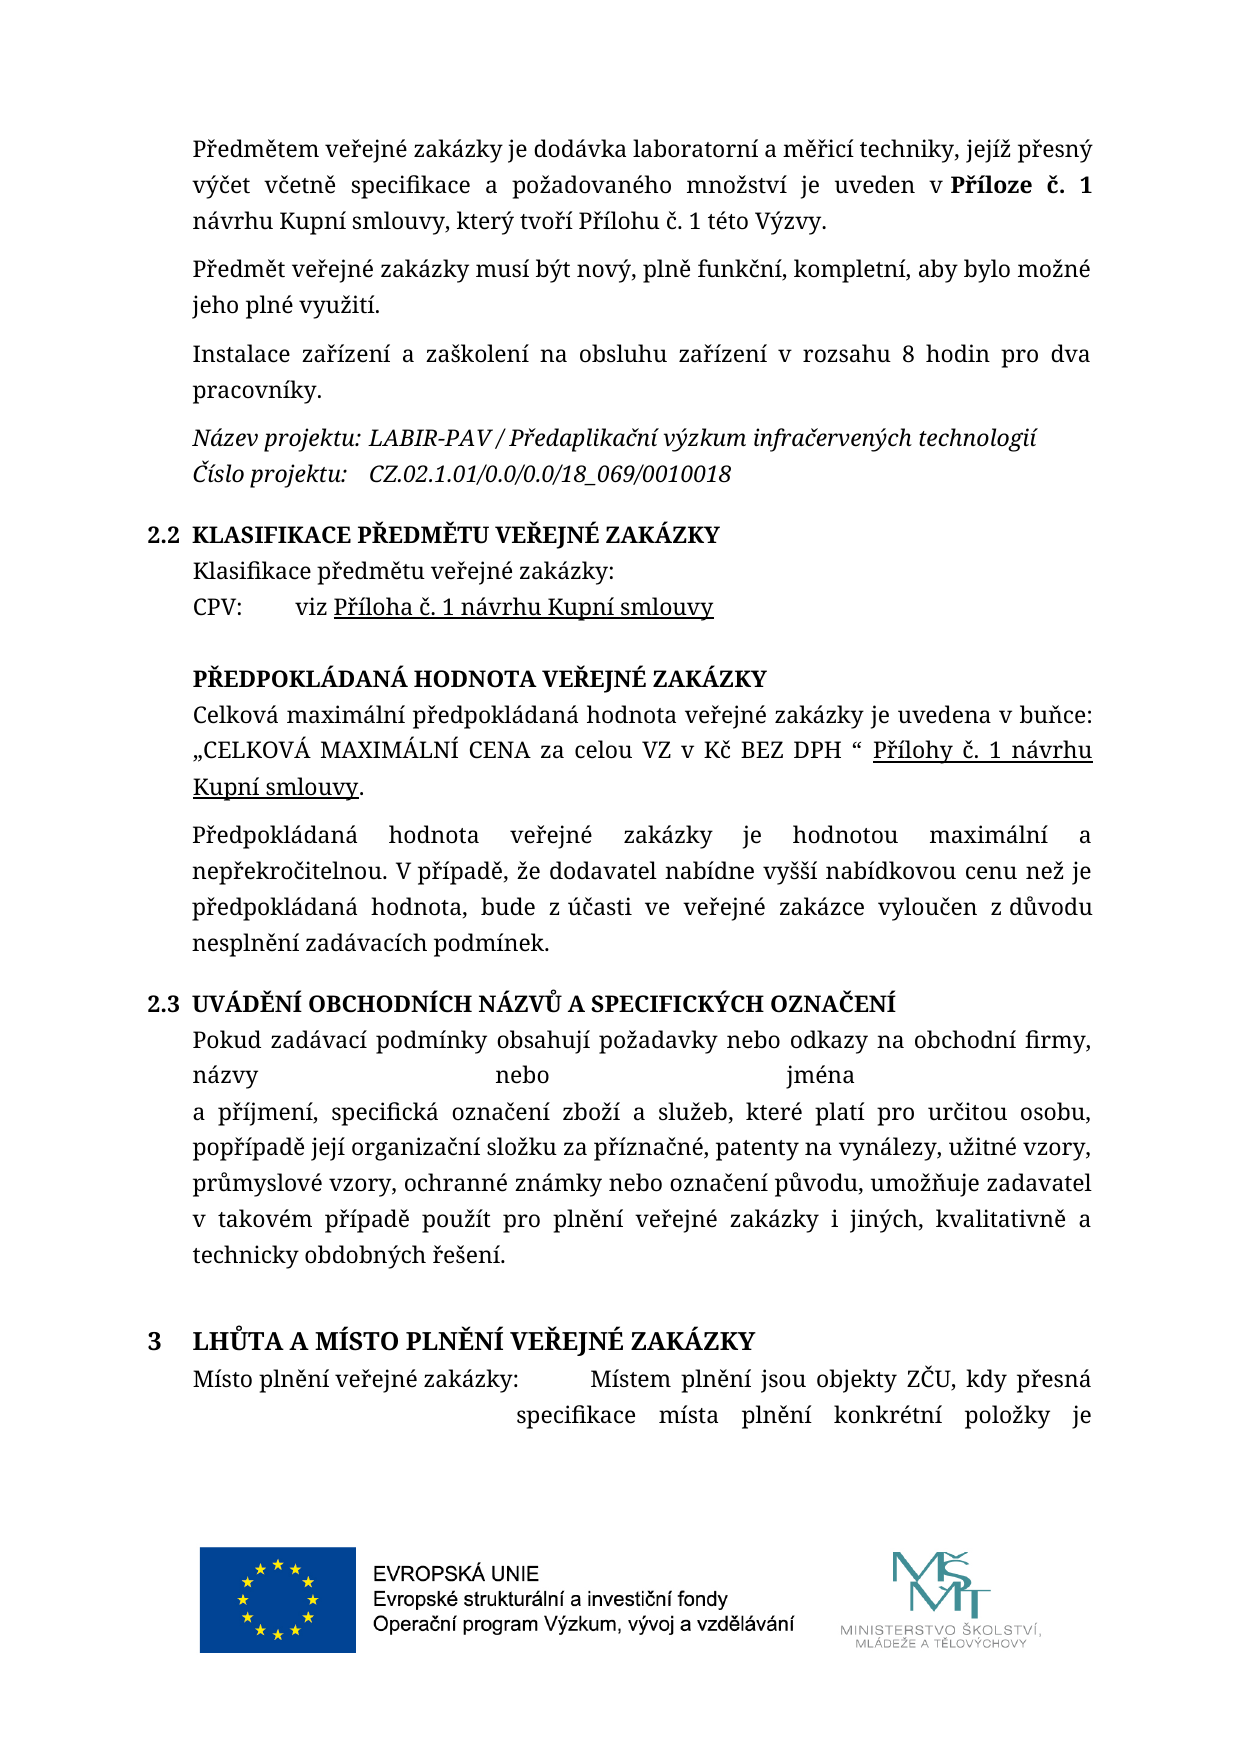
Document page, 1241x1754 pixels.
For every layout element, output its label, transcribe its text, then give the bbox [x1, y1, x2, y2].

text Klasifikace předmětu veřejné zakázky: [193, 555, 1093, 586]
text Předmět veřejné zakázky musí být nový, plně funkční, kompletní, aby bylo možné jeho plné využití. [192, 253, 1093, 320]
text Název projektu: LABIR-PAV / Předaplikační výzkum infračervených technologií [192, 422, 1093, 453]
picture [147, 1495, 1093, 1705]
subtitle KLASIFIKACE PŘEDMĚTU VEŘEJNÉ ZAKÁZKY [147, 519, 1093, 550]
text Předpokládaná hodnota veřejné zakázky je hodnotou maximální a nepřekročitelnou. V případě, že dodavatel nabídne vyšší nabídkovou cenu než je předpokládaná hodnota, bude z účasti ve veřejné zakázce vyloučen z důvodu nesplnění zadávacích podmínek. [192, 819, 1093, 958]
text Instalace zařízení a zaškolení na obsluhu zařízení v rozsahu 8 hodin pro dva pracovníky. [192, 338, 1093, 405]
text Číslo projektu: CZ.02.1.01/0.0/0.0/18_069/0010018 [192, 458, 1093, 489]
text Předmětem veřejné zakázky je dodávka laboratorní a měřicí techniky, jejíž přesný výčet včetně specifikace a požadovaného množství je uveden v Příloze č. 1 návrhu Kupní smlouvy, který tvoří Přílohu č. 1 této Výzvy. [192, 133, 1093, 236]
subtitle LHŮTA A MÍSTO PLNĚNÍ VEŘEJNÉ ZAKÁZKY [148, 1323, 1093, 1358]
text PŘEDPOKLÁDANÁ HODNOTA VEŘEJNÉ ZAKÁZKY [148, 663, 1093, 694]
text Pokud zadávací podmínky obsahují požadavky nebo odkazy na obchodní firmy, názvy nebo jména a příjmení, specifická označení zboží a služeb, které platí pro určitou osobu, popřípadě její organizační složku za příznačné, patenty na vynálezy, užitné vzory, průmyslové vzory, ochranné známky nebo označení původu, umožňuje zadavatel v takovém případě použít pro plnění veřejné zakázky i jiných, kvalitativně a technicky obdobných řešení. [192, 1023, 1093, 1270]
text CPV: viz Příloha č. 1 návrhu Kupní smlouvy [148, 591, 1093, 622]
text Celková maximální předpokládaná hodnota veřejné zakázky je uvedena v buňce: „CELKOVÁ MAXIMÁLNÍ CENA za celou VZ v Kč BEZ DPH “ Přílohy č. 1 návrhu Kupní smlouvy. [193, 698, 1093, 802]
subtitle UVÁDĚNÍ OBCHODNÍCH NÁZVŮ A SPECIFICKÝCH OZNAČENÍ [147, 988, 1093, 1019]
